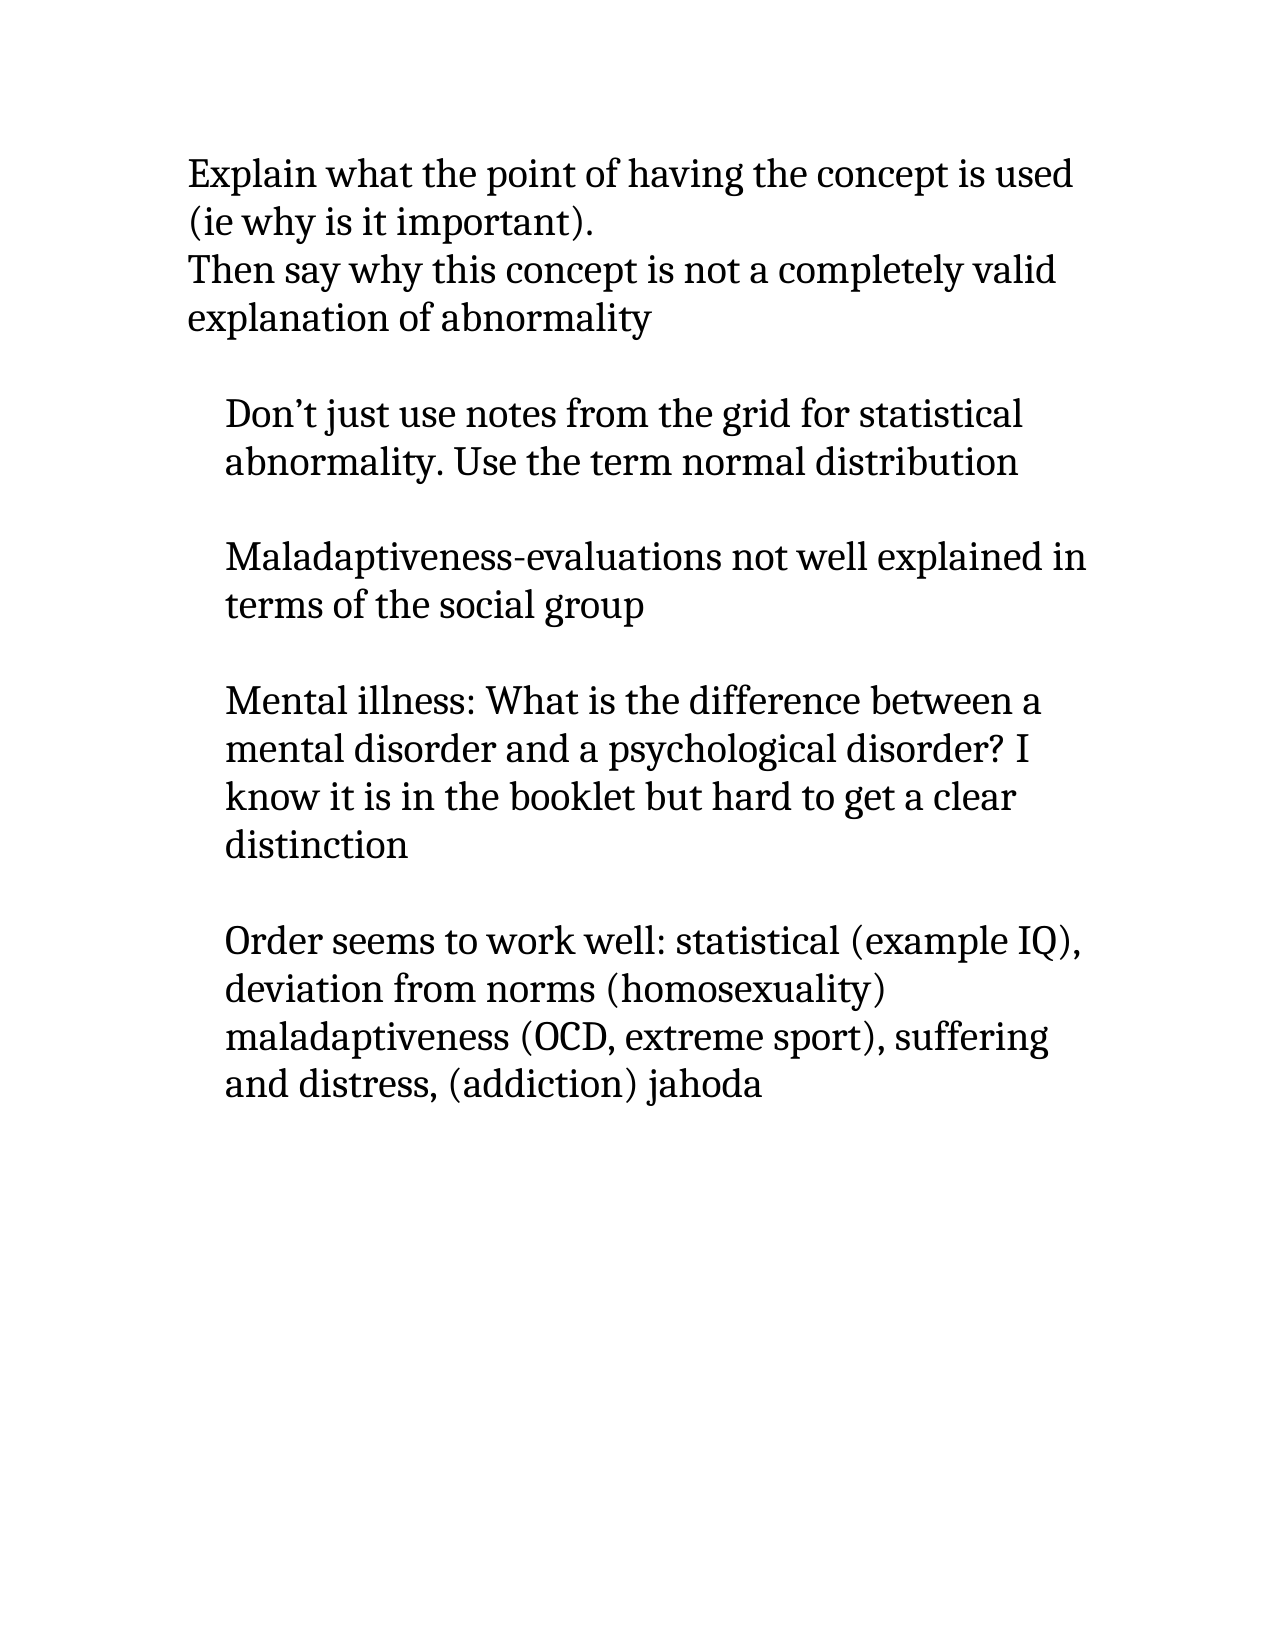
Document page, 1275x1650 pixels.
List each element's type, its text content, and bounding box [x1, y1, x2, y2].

text Maladaptiveness-evaluations not well explained in terms of the social group [225, 533, 1087, 629]
text Mental illness: What is the difference between a mental disorder and a psychological disorder? I know it is in the booklet but hard to get a clear distinction [225, 677, 1087, 869]
text Don’t just use notes from the grid for statistical abnormality. Use the term normal distribution [225, 389, 1087, 485]
text Then say why this concept is not a completely valid explanation of abnormality [187, 246, 1087, 342]
text Explain what the point of having the concept is used (ie why is it important). [187, 150, 1087, 246]
text Order seems to work well: statistical (example IQ), deviation from norms (homosexuality) maladaptiveness (OCD, extreme sport), suffering and distress, (addiction) jahoda [225, 917, 1087, 1108]
